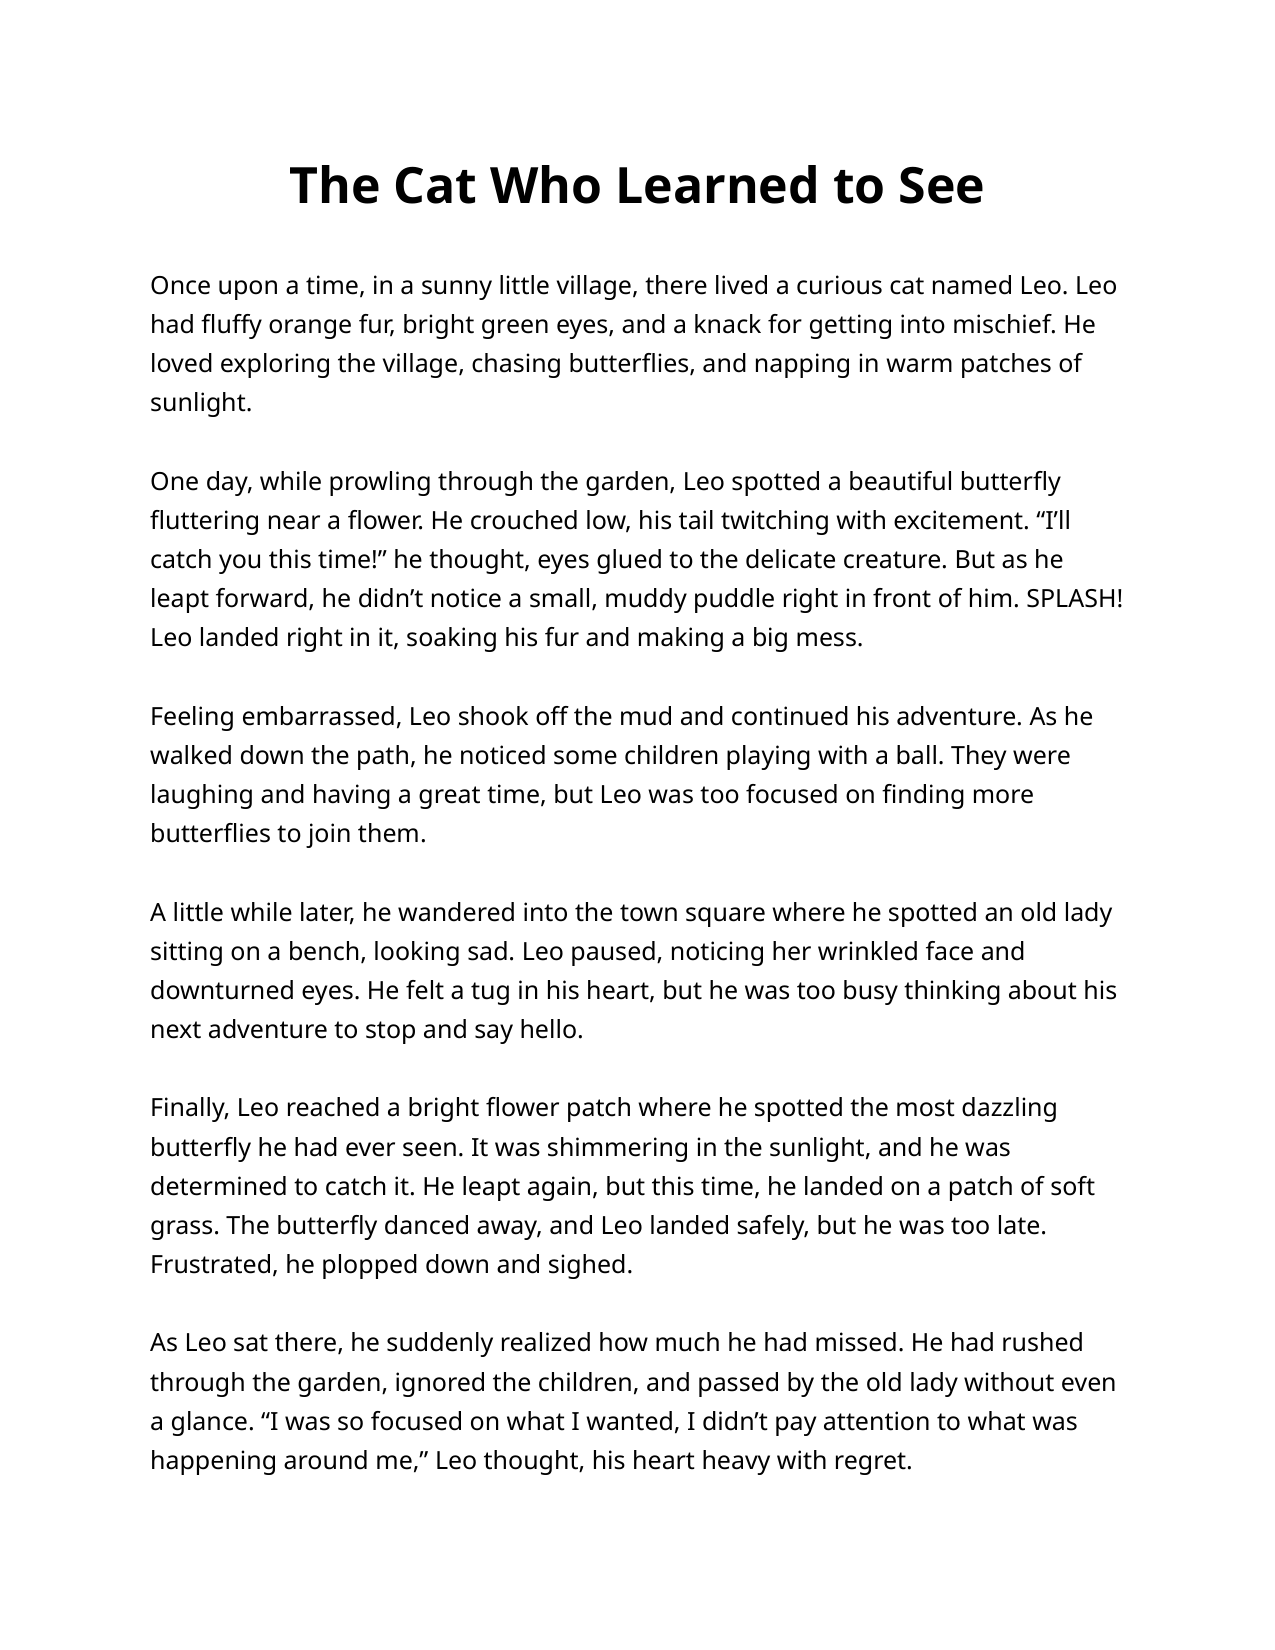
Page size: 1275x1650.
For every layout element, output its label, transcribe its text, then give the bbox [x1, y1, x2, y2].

text The Cat Who Learned to See [150, 150, 1125, 218]
text As Leo sat there, he suddenly realized how much he had missed. He had rushed through the garden, ignored the children, and passed by the old lady without even a glance. “I was so focused on what I wanted, I didn’t pay attention to what was happening around me,” Leo thought, his heart heavy with regret. [150, 1325, 1125, 1477]
text Finally, Leo reached a bright flower patch where he spotted the most dazzling butterfly he had ever seen. It was shimmering in the sunlight, and he was determined to catch it. He leapt again, but this time, he landed on a patch of soft grass. The butterfly danced away, and Leo landed safely, but he was too late. Frustrated, he plopped down and sighed. [150, 1090, 1125, 1281]
text A little while later, he wandered into the town square where he spotted an old lady sitting on a bench, looking sad. Leo paused, noticing her wrinkled face and downturned eyes. He felt a tug in his heart, but he was too busy thinking about his next adventure to stop and say hello. [150, 894, 1125, 1046]
text Once upon a time, in a sunny little village, there lived a curious cat named Leo. Leo had fluffy orange fur, bright green eyes, and a knack for getting into mischief. He loved exploring the village, chasing butterflies, and napping in warm patches of sunlight. [150, 267, 1125, 419]
text One day, while prowling through the garden, Leo spotted a beautiful butterfly fluttering near a flower. He crouched low, his tail twitching with excitement. “I’ll catch you this time!” he thought, eyes glued to the delicate creature. But as he leapt forward, he didn’t notice a small, muddy puddle right in front of him. SPLASH! Leo landed right in it, soaking his fur and making a big mess. [150, 463, 1125, 654]
text Feeling embarrassed, Leo shook off the mud and continued his adventure. As he walked down the path, he noticed some children playing with a ball. They were laughing and having a great time, but Leo was too focused on finding more butterflies to join them. [150, 698, 1125, 850]
